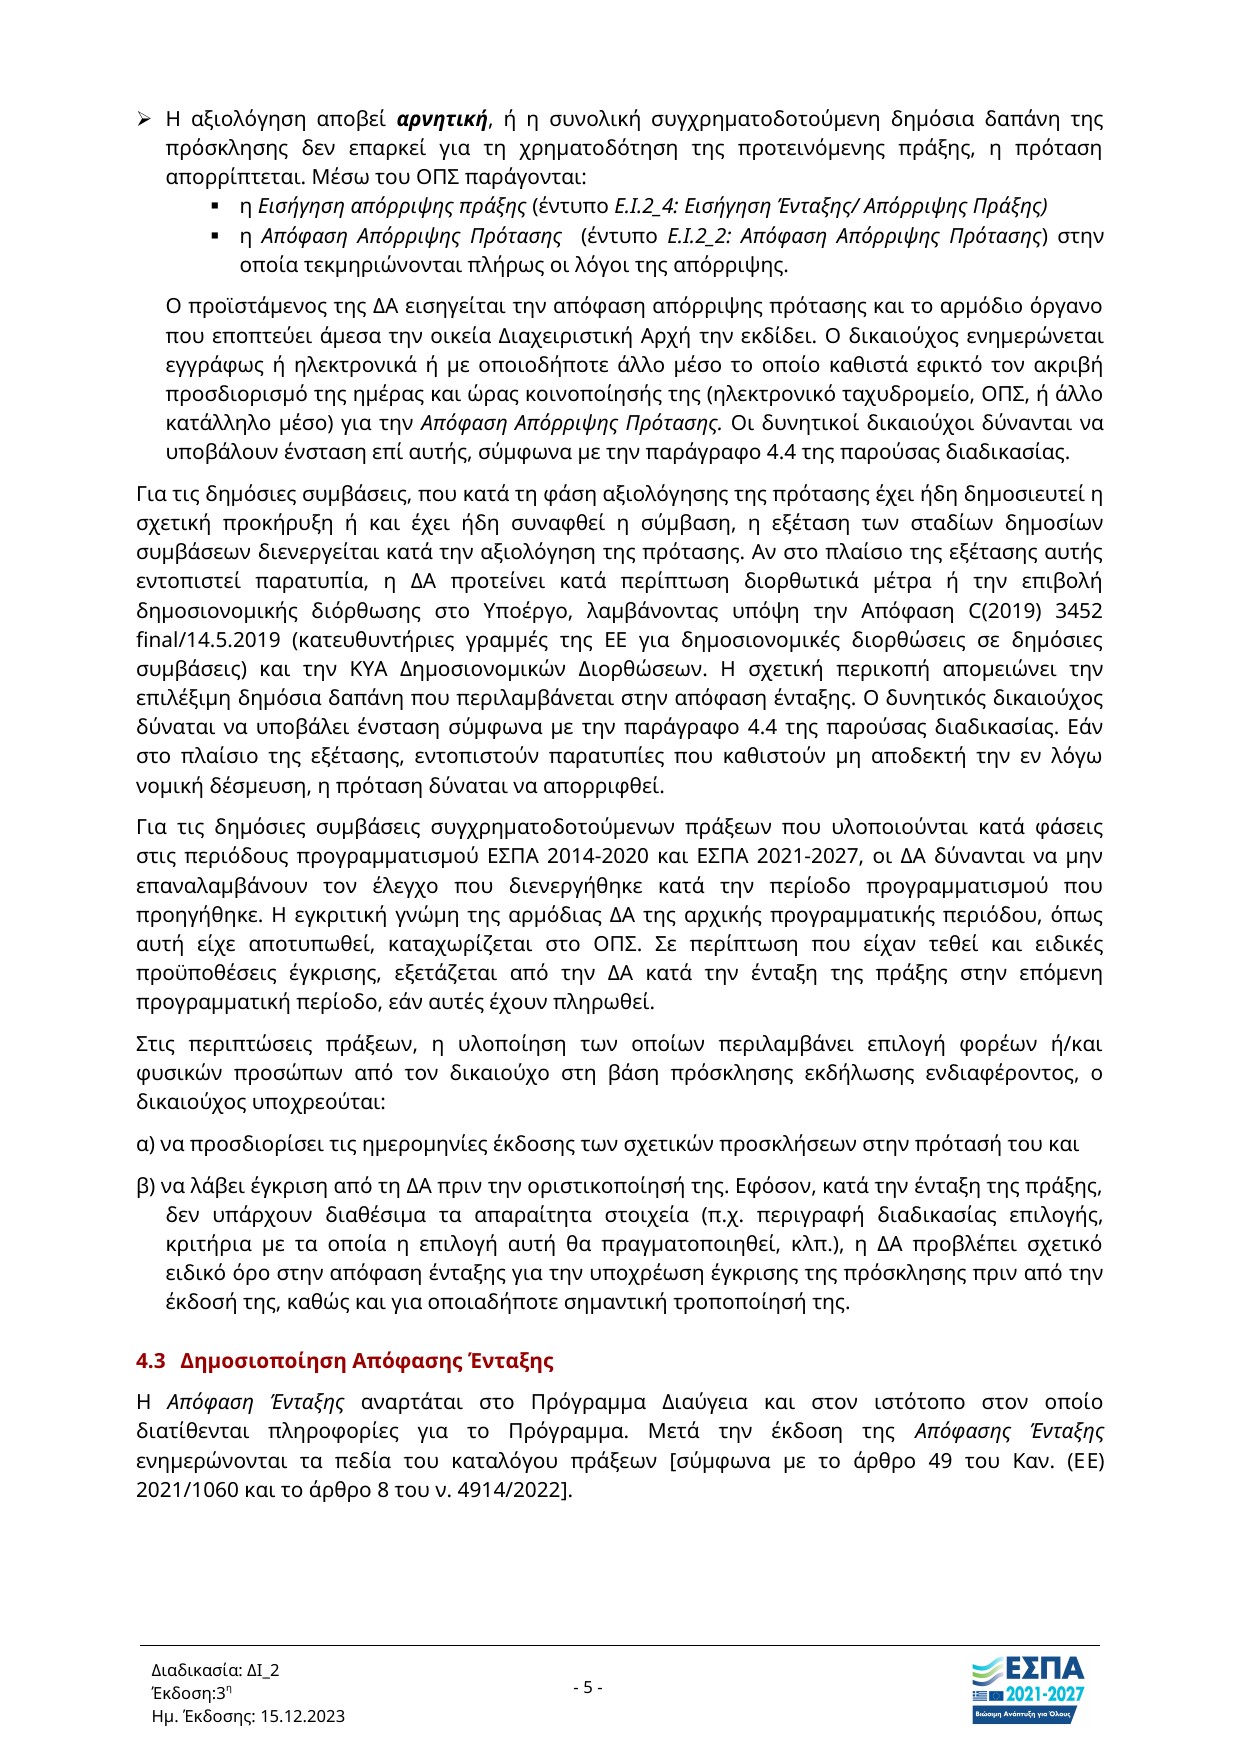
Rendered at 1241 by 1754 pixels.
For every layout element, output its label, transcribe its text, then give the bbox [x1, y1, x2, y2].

text β) να λάβει έγκριση από τη ΔΑ πριν την οριστικοποίησή της. Εφόσον, κατά την ένταξη της πράξης, δεν υπάρχουν διαθέσιμα τα απαραίτητα στοιχεία (π.χ. περιγραφή διαδικασίας επιλογής, κριτήρια με τα οποία η επιλογή αυτή θα πραγματοποιηθεί, κλπ.), η ΔΑ προβλέπει σχετικό ειδικό όρο στην απόφαση ένταξης για την υποχρέωση έγκρισης της πρόσκλησης πριν από την έκδοσή της, καθώς και για οποιαδήποτε σημαντική τροποποίησή της. [136, 1170, 1104, 1316]
text α) να προσδιορίσει τις ημερομηνίες έκδοσης των σχετικών προσκλήσεων στην πρότασή του και [136, 1128, 1104, 1158]
text Για τις δημόσιες συμβάσεις, που κατά τη φάση αξιολόγησης της πρότασης έχει ήδη δημοσιευτεί η σχετική προκήρυξη ή και έχει ήδη συναφθεί η σύμβαση, η εξέταση των σταδίων δημοσίων συμβάσεων διενεργείται κατά την αξιολόγηση της πρότασης. Αν στο πλαίσιο της εξέτασης αυτής εντοπιστεί παρατυπία, η ΔΑ προτείνει κατά περίπτωση διορθωτικά μέτρα ή την επιβολή δημοσιονομικής διόρθωσης στο Υποέργο, λαμβάνοντας υπόψη την Απόφαση C(2019) 3452 final/14.5.2019 (κατευθυντήριες γραμμές της ΕΕ για δημοσιονομικές διορθώσεις σε δημόσιες συμβάσεις) και την ΚΥΑ Δημοσιονομικών Διορθώσεων. Η σχετική περικοπή απομειώνει την επιλέξιμη δημόσια δαπάνη που περιλαμβάνεται στην απόφαση ένταξης. Ο δυνητικός δικαιούχος δύναται να υποβάλει ένσταση σύμφωνα με την παράγραφο 4.4 της παρούσας διαδικασίας. Εάν στο πλαίσιο της εξέτασης, εντοπιστούν παρατυπίες που καθιστούν μη αποδεκτή την εν λόγω νομική δέσμευση, η πρόταση δύναται να απορριφθεί. [136, 478, 1104, 799]
list Ο προϊστάμενος της ΔΑ εισηγείται την απόφαση απόρριψης πρότασης και το αρμόδιο όργανο που εποπτεύει άμεσα την οικεία Διαχειριστική Αρχή την εκδίδει. Ο δικαιούχος ενημερώνεται εγγράφως ή ηλεκτρονικά ή με οποιοδήποτε άλλο μέσο το οποίο καθιστά εφικτό τον ακριβή προσδιορισμό της ημέρας και ώρας κοινοποίησής της (ηλεκτρονικό ταχυδρομείο, ΟΠΣ, ή άλλο κατάλληλο μέσο) για την Απόφαση Απόρριψης Πρότασης. Οι δυνητικοί δικαιούχοι δύνανται να υποβάλουν ένσταση επί αυτής, σύμφωνα με την παράγραφο 4.4 της παρούσας διαδικασίας. [165, 291, 1104, 466]
list Δημοσιοποίηση Απόφασης Ένταξης [136, 1345, 1104, 1374]
list η Εισήγηση απόρριψης πράξης (έντυπο Ε.Ι.2_4: Εισήγηση Ένταξης/ Απόρριψης Πράξης) [210, 191, 1104, 220]
text Η Απόφαση Ένταξης αναρτάται στο Πρόγραμμα Διαύγεια και στον ιστότοπο στον οποίο διατίθενται πληροφορίες για το Πρόγραμμα. Μετά την έκδοση της Απόφασης Ένταξης ενημερώνονται τα πεδία του καταλόγου πράξεων [σύμφωνα με το άρθρο 49 του Καν. (ΕE) 2021/1060 και το άρθρο 8 του ν. 4914/2022]. [136, 1387, 1104, 1503]
list Η αξιολόγηση αποβεί αρνητική, ή η συνολική συγχρηματοδοτούμενη δημόσια δαπάνη της πρόσκλησης δεν επαρκεί για τη χρηματοδότηση της προτεινόμενης πράξης, η πρόταση απορρίπτεται. Μέσω του ΟΠΣ παράγονται: [136, 103, 1104, 191]
picture [967, 1652, 1089, 1728]
text Για τις δημόσιες συμβάσεις συγχρηματοδοτούμενων πράξεων που υλοποιούνται κατά φάσεις στις περιόδους προγραμματισμού ΕΣΠΑ 2014-2020 και ΕΣΠΑ 2021-2027, οι ΔΑ δύνανται να μην επαναλαμβάνουν τον έλεγχο που διενεργήθηκε κατά την περίοδο προγραμματισμού που προηγήθηκε. Η εγκριτική γνώμη της αρμόδιας ΔΑ της αρχικής προγραμματικής περιόδου, όπως αυτή είχε αποτυπωθεί, καταχωρίζεται στο ΟΠΣ. Σε περίπτωση που είχαν τεθεί και ειδικές προϋποθέσεις έγκρισης, εξετάζεται από την ΔΑ κατά την ένταξη της πράξης στην επόμενη προγραμματική περίοδο, εάν αυτές έχουν πληρωθεί. [136, 812, 1104, 1016]
list η Απόφαση Απόρριψης Πρότασης (έντυπο Ε.Ι.2_2: Απόφαση Απόρριψης Πρότασης) στην οποία τεκμηριώνονται πλήρως οι λόγοι της απόρριψης. [210, 220, 1104, 278]
text Στις περιπτώσεις πράξεων, η υλοποίηση των οποίων περιλαμβάνει επιλογή φορέων ή/και φυσικών προσώπων από τον δικαιούχο στη βάση πρόσκλησης εκδήλωσης ενδιαφέροντος, ο δικαιούχος υποχρεούται: [136, 1028, 1104, 1116]
